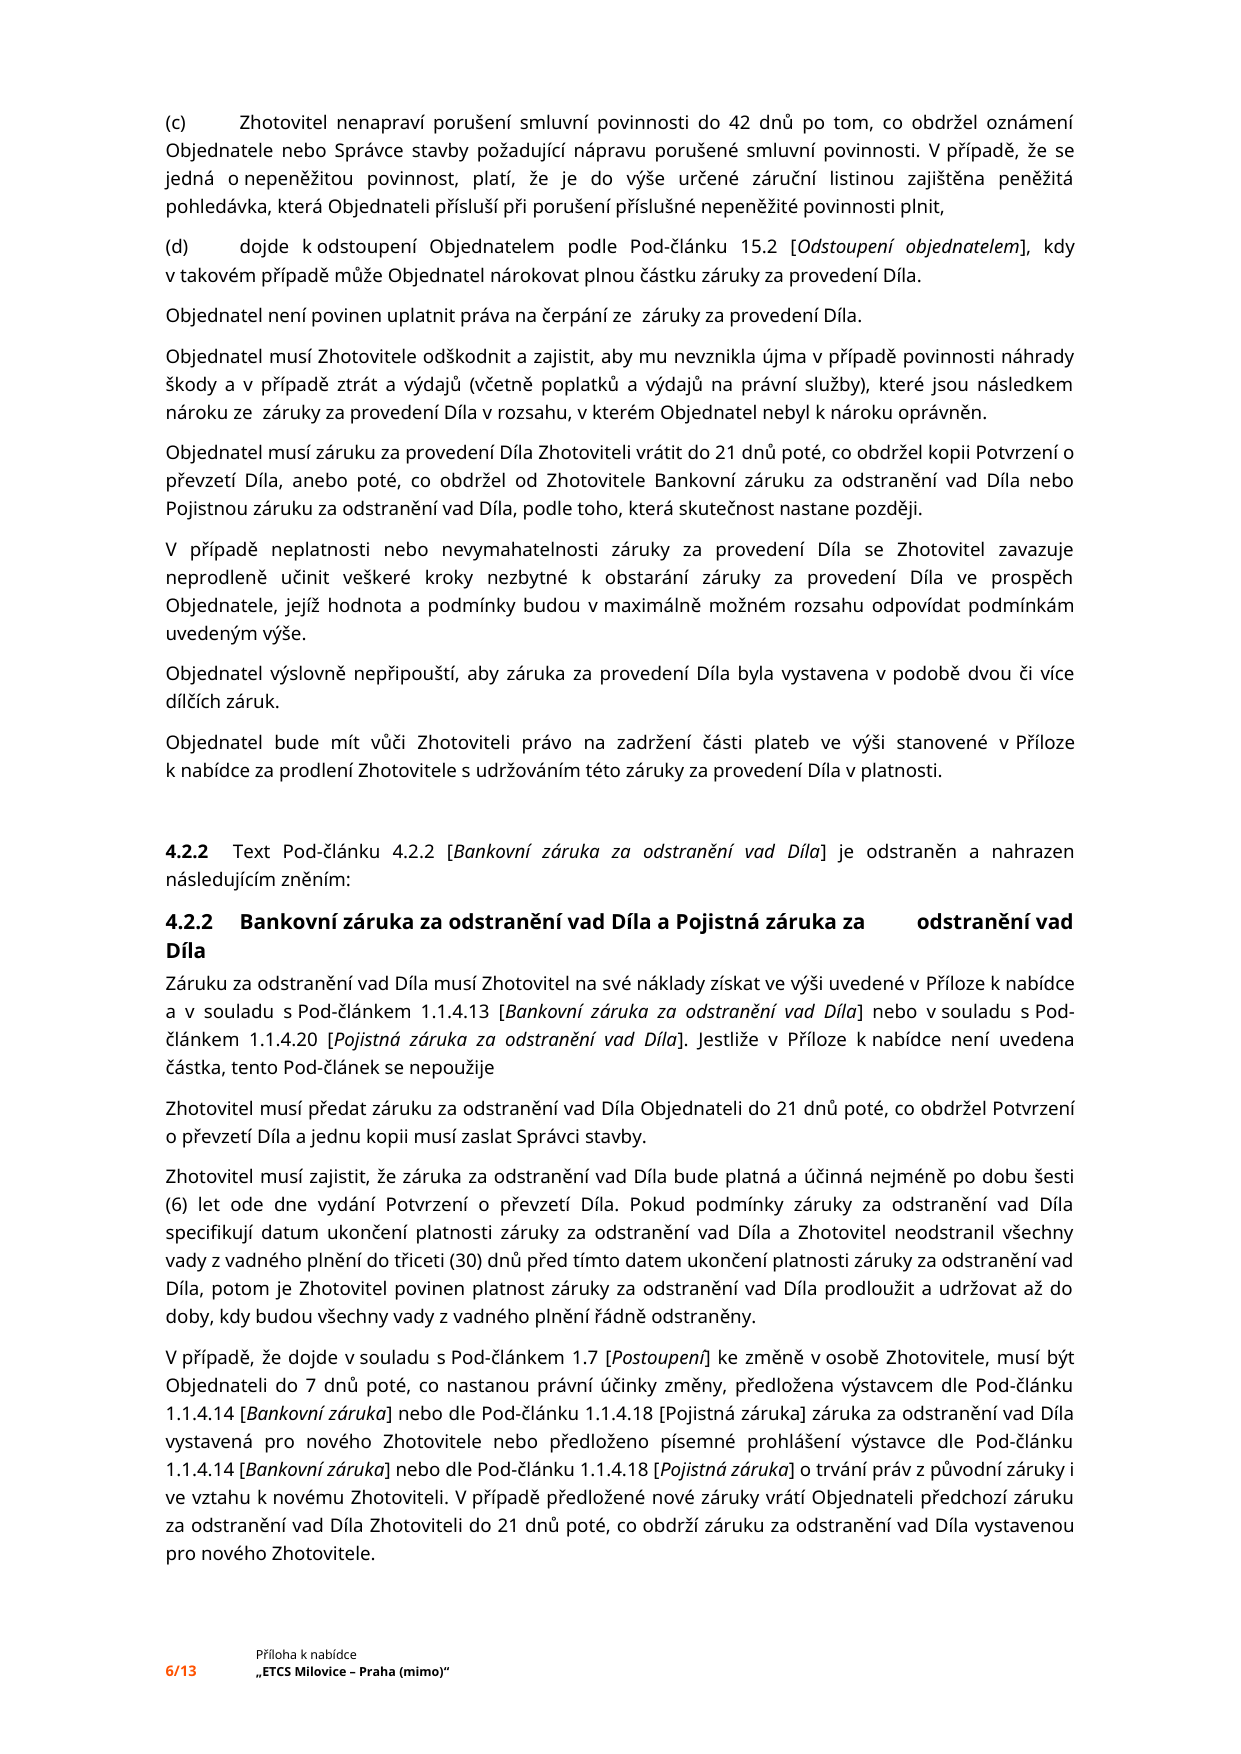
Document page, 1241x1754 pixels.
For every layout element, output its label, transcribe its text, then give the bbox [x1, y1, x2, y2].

text Objednatel musí Zhotovitele odškodnit a zajistit, aby mu nevznikla újma v případě povinnosti náhrady škody a v případě ztrát a výdajů (včetně poplatků a výdajů na právní služby), které jsou následkem nároku ze záruky za provedení Díla v rozsahu, v kterém Objednatel nebyl k nároku oprávněn. [165, 343, 1075, 424]
text Zhotovitel musí zajistit, že záruka za odstranění vad Díla bude platná a účinná nejméně po dobu šesti (6) let ode dne vydání Potvrzení o převzetí Díla. Pokud podmínky záruky za odstranění vad Díla specifikují datum ukončení platnosti záruky za odstranění vad Díla a Zhotovitel neodstranil všechny vady z vadného plnění do třiceti (30) dnů před tímto datem ukončení platnosti záruky za odstranění vad Díla, potom je Zhotovitel povinen platnost záruky za odstranění vad Díla prodloužit a udržovat až do doby, kdy budou všechny vady z vadného plnění řádně odstraněny. [165, 1164, 1075, 1329]
text Záruku za odstranění vad Díla musí Zhotovitel na své náklady získat ve výši uvedené v Příloze k nabídce a v souladu s Pod-článkem 1.1.4.13 [Bankovní záruka za odstranění vad Díla] nebo v souladu s Pod-článkem 1.1.4.20 [Pojistná záruka za odstranění vad Díla]. Jestliže v Příloze k nabídce není uvedena částka, tento Pod-článek se nepoužije [165, 971, 1075, 1080]
text Objednatel výslovně nepřipouští, aby záruka za provedení Díla byla vystavena v podobě dvou či více dílčích záruk. [165, 661, 1075, 714]
text V případě neplatnosti nebo nevymahatelnosti záruky za provedení Díla se Zhotovitel zavazuje neprodleně učinit veškeré kroky nezbytné k obstarání záruky za provedení Díla ve prospěch Objednatele, jejíž hodnota a podmínky budou v maximálně možném rozsahu odpovídat podmínkám uvedeným výše. [165, 536, 1075, 646]
text (c) Zhotovitel nenapraví porušení smluvní povinnosti do 42 dnů po tom, co obdržel oznámení Objednatele nebo Správce stavby požadující nápravu porušené smluvní povinnosti. V případě, že se jedná o nepeněžitou povinnost, platí, že je do výše určené záruční listinou zajištěna peněžitá pohledávka, která Objednateli přísluší při porušení příslušné nepeněžité povinnosti plnit, [165, 109, 1075, 219]
text 4.2.2 Bankovní záruka za odstranění vad Díla a Pojistná záruka za odstranění vad Díla [165, 907, 1075, 965]
text Objednatel bude mít vůči Zhotoviteli právo na zadržení části plateb ve výši stanovené v Příloze k nabídce za prodlení Zhotovitele s udržováním této záruky za provedení Díla v platnosti. [165, 729, 1075, 783]
text Objednatel není povinen uplatnit práva na čerpání ze záruky za provedení Díla. [165, 302, 1075, 328]
text V případě, že dojde v souladu s Pod-článkem 1.7 [Postoupení] ke změně v osobě Zhotovitele, musí být Objednateli do 7 dnů poté, co nastanou právní účinky změny, předložena výstavcem dle Pod-článku 1.1.4.14 [Bankovní záruka] nebo dle Pod-článku 1.1.4.18 [Pojistná záruka] záruka za odstranění vad Díla vystavená pro nového Zhotovitele nebo předloženo písemné prohlášení výstavce dle Pod-článku 1.1.4.14 [Bankovní záruka] nebo dle Pod-článku 1.1.4.18 [Pojistná záruka] o trvání práv z původní záruky i ve vztahu k novému Zhotoviteli. V případě předložené nové záruky vrátí Objednateli předchozí záruku za odstranění vad Díla Zhotoviteli do 21 dnů poté, co obdrží záruku za odstranění vad Díla vystavenou pro nového Zhotovitele. [165, 1344, 1075, 1566]
text 4.2.2 Text Pod-článku 4.2.2 [Bankovní záruka za odstranění vad Díla] je odstraněn a nahrazen následujícím zněním: [165, 838, 1075, 892]
text (d) dojde k odstoupení Objednatelem podle Pod-článku 15.2 [Odstoupení objednatelem], kdy v takovém případě může Objednatel nárokovat plnou částku záruky za provedení Díla. [165, 234, 1075, 287]
text Zhotovitel musí předat záruku za odstranění vad Díla Objednateli do 21 dnů poté, co obdržel Potvrzení o převzetí Díla a jednu kopii musí zaslat Správci stavby. [165, 1095, 1075, 1149]
text Objednatel musí záruku za provedení Díla Zhotoviteli vrátit do 21 dnů poté, co obdržel kopii Potvrzení o převzetí Díla, anebo poté, co obdržel od Zhotovitele Bankovní záruku za odstranění vad Díla nebo Pojistnou záruku za odstranění vad Díla, podle toho, která skutečnost nastane později. [165, 439, 1075, 521]
